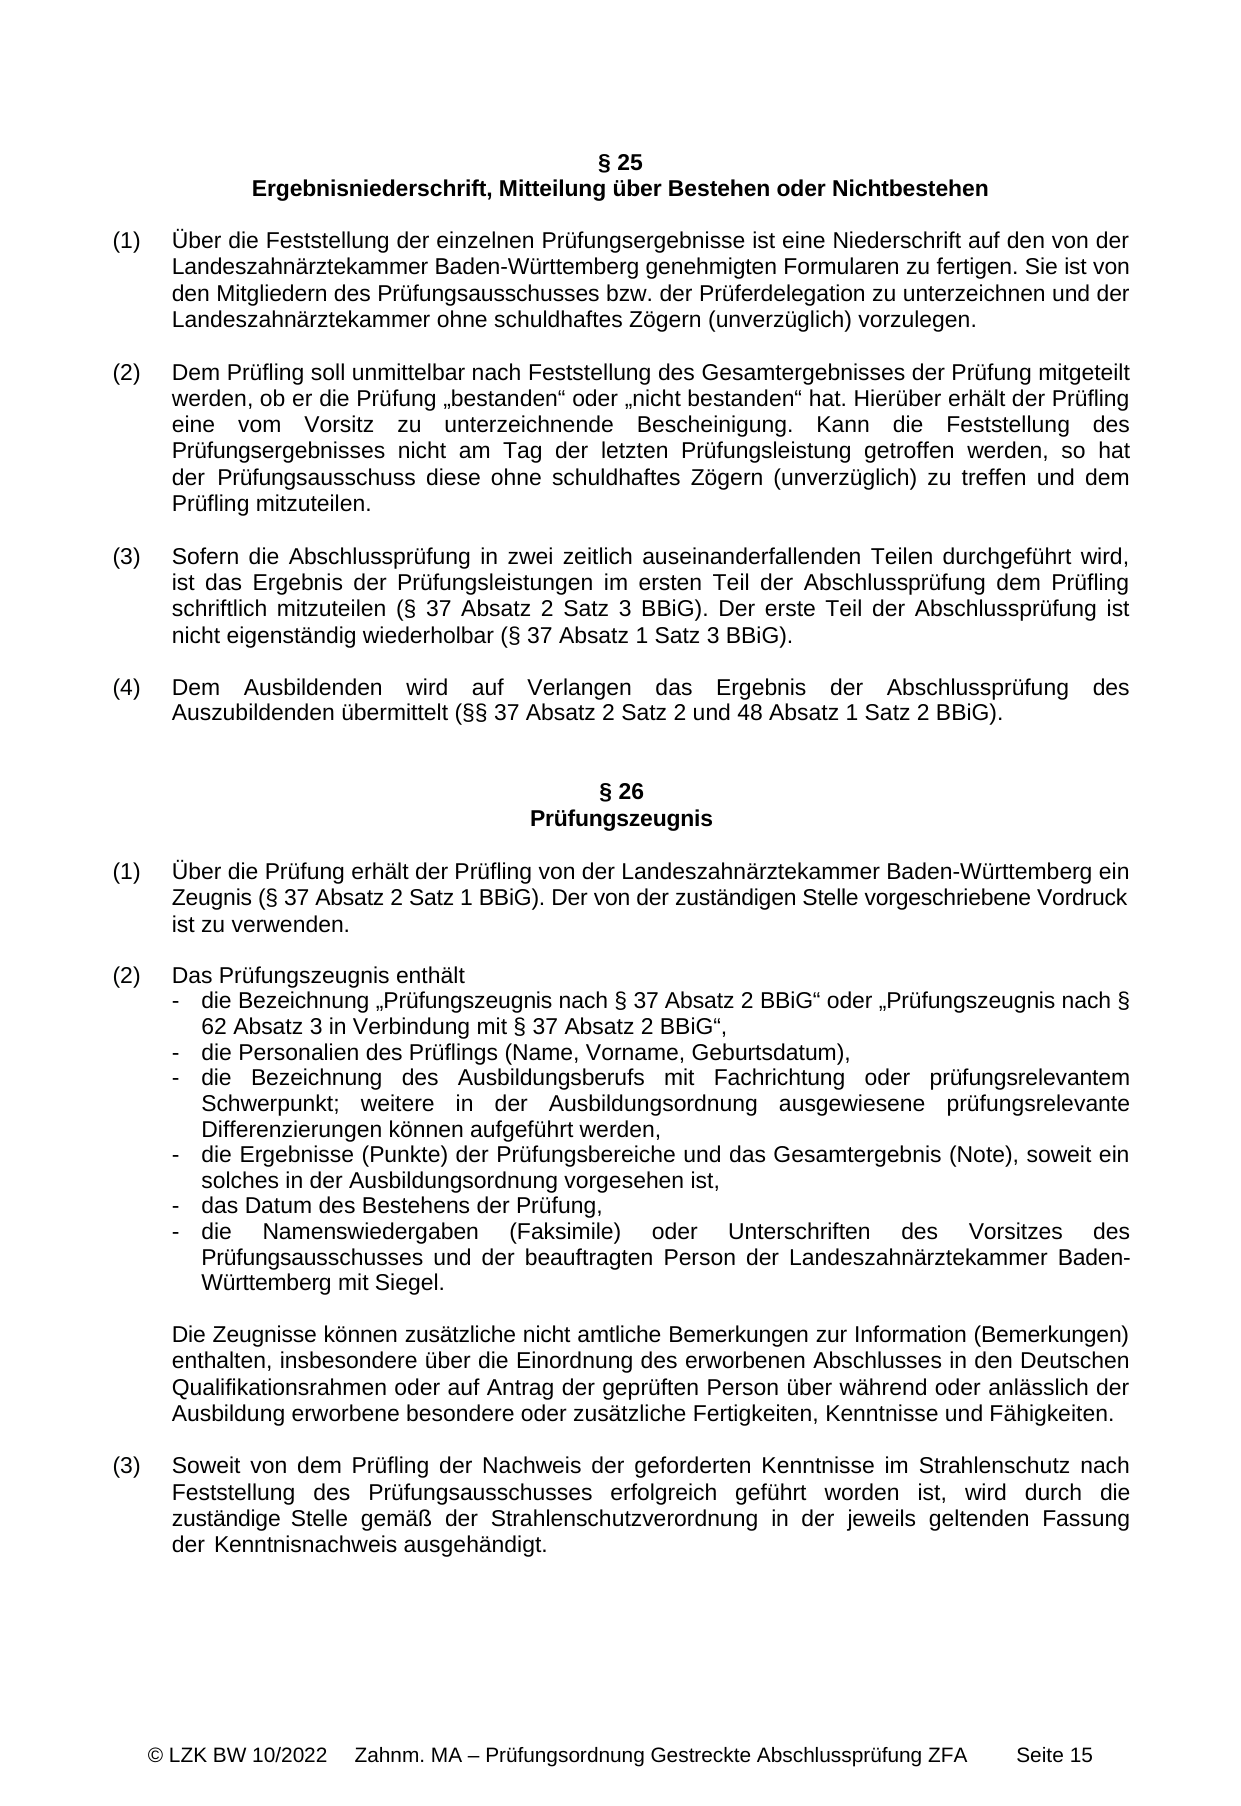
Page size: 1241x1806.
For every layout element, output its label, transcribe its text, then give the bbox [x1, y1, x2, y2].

list Über die Feststellung der einzelnen Prüfungsergebnisse ist eine Niederschrift auf den von der Landeszahnärztekammer Baden-Württemberg genehmigten Formularen zu fertigen. Sie ist von den Mitgliedern des Prüfungsausschusses bzw. der Prüferdelegation zu unterzeichnen und der Landeszahnärztekammer ohne schuldhaftes Zögern (unverzüglich) vorzulegen. [112, 227, 1130, 332]
text Prüfungszeugnis [112, 805, 1130, 831]
list die Personalien des Prüflings (Name, Vorname, Geburtsdatum), [172, 1040, 1130, 1065]
list Sofern die Abschlussprüfung in zwei zeitlich auseinanderfallenden Teilen durchgeführt wird, ist das Ergebnis der Prüfungsleistungen im ersten Teil der Abschlussprüfung dem Prüfling schriftlich mitzuteilen (§ 37 Absatz 2 Satz 3 BBiG). Der erste Teil der Abschlussprüfung ist nicht eigenständig wiederholbar (§ 37 Absatz 1 Satz 3 BBiG). [112, 543, 1130, 648]
text Ergebnisniederschrift, Mitteilung über Bestehen oder Nichtbestehen [112, 176, 1128, 201]
list das Datum des Bestehens der Prüfung, [172, 1193, 1130, 1219]
list die Bezeichnung des Ausbildungsberufs mit Fachrichtung oder prüfungsrelevantem Schwerpunkt; weitere in der Ausbildungsordnung ausgewiesene prüfungsrelevante Differenzierungen können aufgeführt werden, [172, 1065, 1130, 1142]
list Die Zeugnisse können zusätzliche nicht amtliche Bemerkungen zur Information (Bemerkungen) enthalten, insbesondere über die Einordnung des erworbenen Abschlusses in den Deutschen Qualifikationsrahmen oder auf Antrag der geprüften Person über während oder anlässlich der Ausbildung erworbene besondere oder zusätzliche Fertigkeiten, Kenntnisse und Fähigkeiten. [172, 1322, 1130, 1427]
list Über die Prüfung erhält der Prüfling von der Landeszahnärztekammer Baden-Württemberg ein Zeugnis (§ 37 Absatz 2 Satz 1 BBiG). Der von der zuständigen Stelle vorgeschriebene Vordruck ist zu verwenden. [112, 858, 1130, 937]
list die Bezeichnung „Prüfungszeugnis nach § 37 Absatz 2 BBiG“ oder „Prüfungszeugnis nach § 62 Absatz 3 in Verbindung mit § 37 Absatz 2 BBiG“, [172, 988, 1130, 1040]
list die Ergebnisse (Punkte) der Prüfungsbereiche und das Gesamtergebnis (Note), soweit ein solches in der Ausbildungsordnung vorgesehen ist, [172, 1142, 1130, 1193]
list Dem Ausbildenden wird auf Verlangen das Ergebnis der Abschlussprüfung des Auszubildenden übermittelt (§§ 37 Absatz 2 Satz 2 und 48 Absatz 1 Satz 2 BBiG). [112, 674, 1130, 726]
list Das Prüfungszeugnis enthält [112, 963, 1130, 988]
text § 25 [112, 150, 1128, 176]
list Soweit von dem Prüfling der Nachweis der geforderten Kenntnisse im Strahlenschutz nach Feststellung des Prüfungsausschusses erfolgreich geführt worden ist, wird durch die zuständige Stelle gemäß der Strahlenschutzverordnung in der jeweils geltenden Fassung der Kenntnisnachweis ausgehändigt. [112, 1453, 1130, 1558]
list die Namenswiedergaben (Faksimile) oder Unterschriften des Vorsitzes des Prüfungsausschusses und der beauftragten Person der Landeszahnärztekammer Baden-Württemberg mit Siegel. [172, 1219, 1130, 1296]
text § 26 [112, 778, 1130, 805]
list Dem Prüfling soll unmittelbar nach Feststellung des Gesamtergebnisses der Prüfung mitgeteilt werden, ob er die Prüfung „bestanden“ oder „nicht bestanden“ hat. Hierüber erhält der Prüfling eine vom Vorsitz zu unterzeichnende Bescheinigung. Kann die Feststellung des Prüfungsergebnisses nicht am Tag der letzten Prüfungsleistung getroffen werden, so hat der Prüfungsausschuss diese ohne schuldhaftes Zögern (unverzüglich) zu treffen und dem Prüfling mitzuteilen. [112, 359, 1130, 517]
